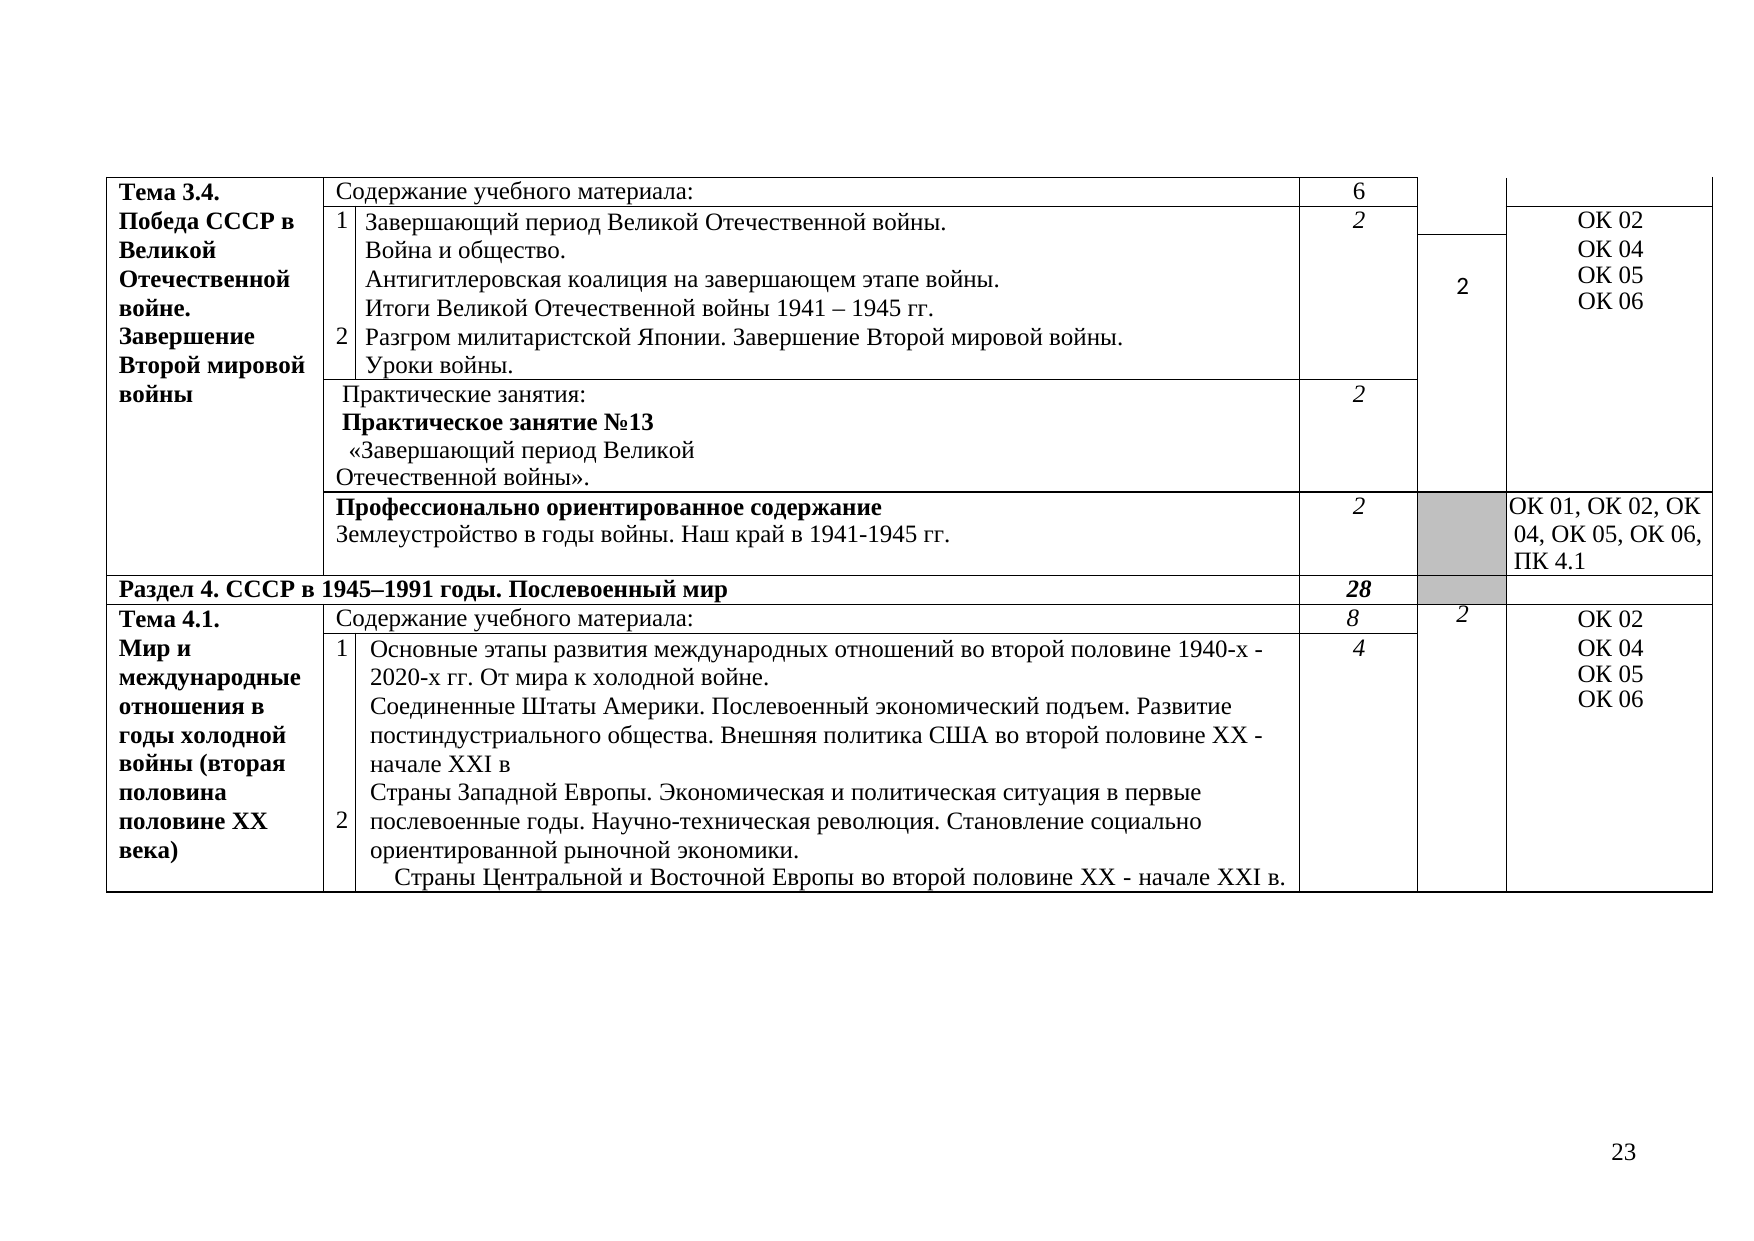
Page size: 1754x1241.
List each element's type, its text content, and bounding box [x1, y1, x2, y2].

table_header Тема 3.4. Победа СССР в Великой Отечественной войне. Завершение Второй мировой войны [107, 178, 323, 575]
table_cell ОК 02 ОК 04 ОК 05 ОК 06 [1507, 605, 1712, 891]
table_cell Профессионально ориентированное содержание Землеустройство в годы войны. Наш край в 1941-1945 гг. [324, 493, 1299, 575]
table_header [1507, 177, 1712, 206]
table_cell [1507, 576, 1712, 604]
table_cell Тема 4.1. Мир и международные отношения в годы холодной войны (вторая половина половине ХХ века) [107, 605, 323, 891]
table_cell 8 [1300, 605, 1417, 633]
table_cell 4 [1300, 634, 1417, 891]
table_cell 1 2 [324, 207, 355, 379]
table_cell 2 [1300, 207, 1417, 379]
table_cell Завершающий период Великой Отечественной войны. Война и общество. Антигитлеровская коалиция на завершающем этапе войны. Итоги Великой Отечественной войны 1941 – 1945 гг. Разгром милитаристской Японии. Завершение Второй мировой войны. Уроки войны. [356, 207, 1299, 379]
table_cell 2 [1300, 380, 1417, 491]
table_header [1418, 177, 1506, 234]
table_cell Практические занятия: Практическое занятие №13 «Завершающий период Великой Отечественной войны». [324, 380, 1299, 491]
table_cell ОК 02 ОК 04 ОК 05 ОК 06 [1507, 207, 1712, 491]
table_cell 1 2 [324, 634, 355, 891]
table_cell ОК 01, ОК 02, ОК 04, ОК 05, ОК 06, ПК 4.1 [1507, 493, 1712, 575]
table_cell Основные этапы развития международных отношений во второй половине 1940-х - 2020-х гг. От мира к холодной войне. Соединенные Штаты Америки. Послевоенный экономический подъем. Развитие постиндустриального общества. Внешняя политика США во второй половине XX - начале XXI в Страны Западной Европы. Экономическая и политическая ситуация в первые послевоенные годы. Научно-техническая революция. Становление социально ориентированной рыночной экономики. Страны Центральной и Восточной Европы во второй половине XX - начале XXI в. [356, 634, 1299, 891]
table_cell 2 [1300, 493, 1417, 575]
table_cell 2 [1418, 605, 1506, 891]
table_header Содержание учебного материала: [324, 178, 1299, 206]
table_cell [1418, 576, 1506, 604]
table_header 6 [1300, 178, 1417, 206]
table_cell Раздел 4. СССР в 1945–1991 годы. Послевоенный мир [107, 576, 1299, 604]
table_cell 28 [1300, 576, 1417, 604]
table_cell [1418, 493, 1506, 575]
table_cell Содержание учебного материала: [324, 605, 1299, 633]
table_cell 2 [1418, 235, 1506, 491]
